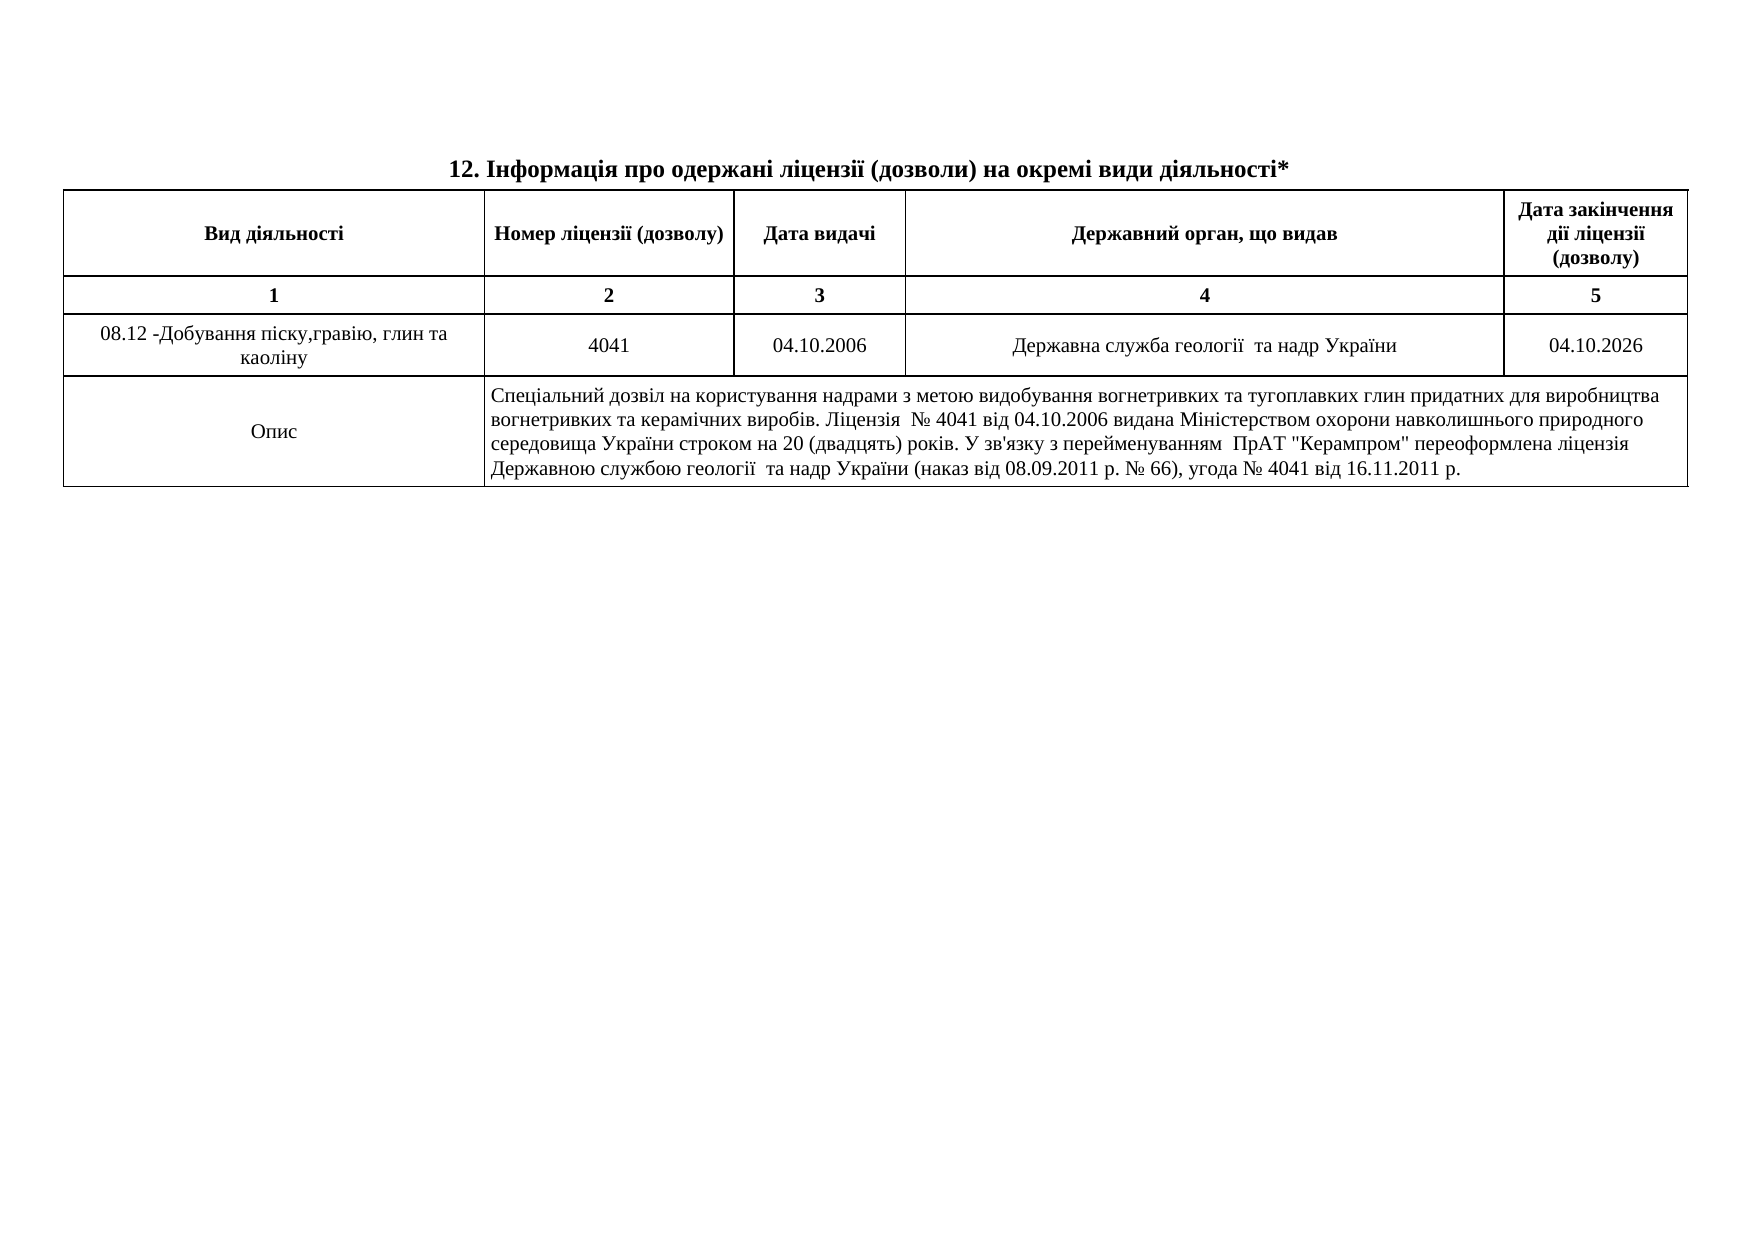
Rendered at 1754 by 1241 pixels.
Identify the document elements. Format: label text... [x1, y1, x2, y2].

table_cell 4 [906, 277, 1503, 313]
table_cell Спецiальний дозвiл на користування надрами з метою видобування вогнетривких та тугоплавких глин придатних для виробництва вогнетривких та керамiчних виробів. Ліцензія № 4041 від 04.10.2006 видана Мiнiстерством охорони навколишнього природного середовища України строком на 20 (двадцять) років. У зв'язку з перейменуванням ПрАТ "Керампром" переоформлена ліцензія Державною службою геології та надр України (наказ від 08.09.2011 р. № 66), угода № 4041 від 16.11.2011 р. [485, 377, 1687, 486]
table_header Дата видачі [735, 191, 905, 275]
table_cell 2 [485, 277, 733, 313]
table_cell 04.10.2006 [735, 315, 905, 375]
table_cell 1 [64, 277, 484, 313]
table_header 12. Інформація про одержані ліцензії (дозволи) на окремі види діяльності* [63, 148, 1675, 189]
table_cell 4041 [485, 315, 733, 375]
table_header Дата закінчення дії ліцензії (дозволу) [1505, 191, 1687, 275]
table_cell 04.10.2026 [1505, 315, 1687, 375]
table_cell 3 [735, 277, 905, 313]
table_cell Державна служба геології та надр України [906, 315, 1503, 375]
table_cell 5 [1505, 277, 1687, 313]
table_header Державний орган, що видав [906, 191, 1503, 275]
table_header Вид діяльності [64, 191, 484, 275]
table_header Номер ліцензії (дозволу) [485, 191, 733, 275]
table_cell 08.12 -Добування піску,гравію, глин та каолiну [64, 315, 484, 375]
table_cell Опис [64, 377, 484, 486]
